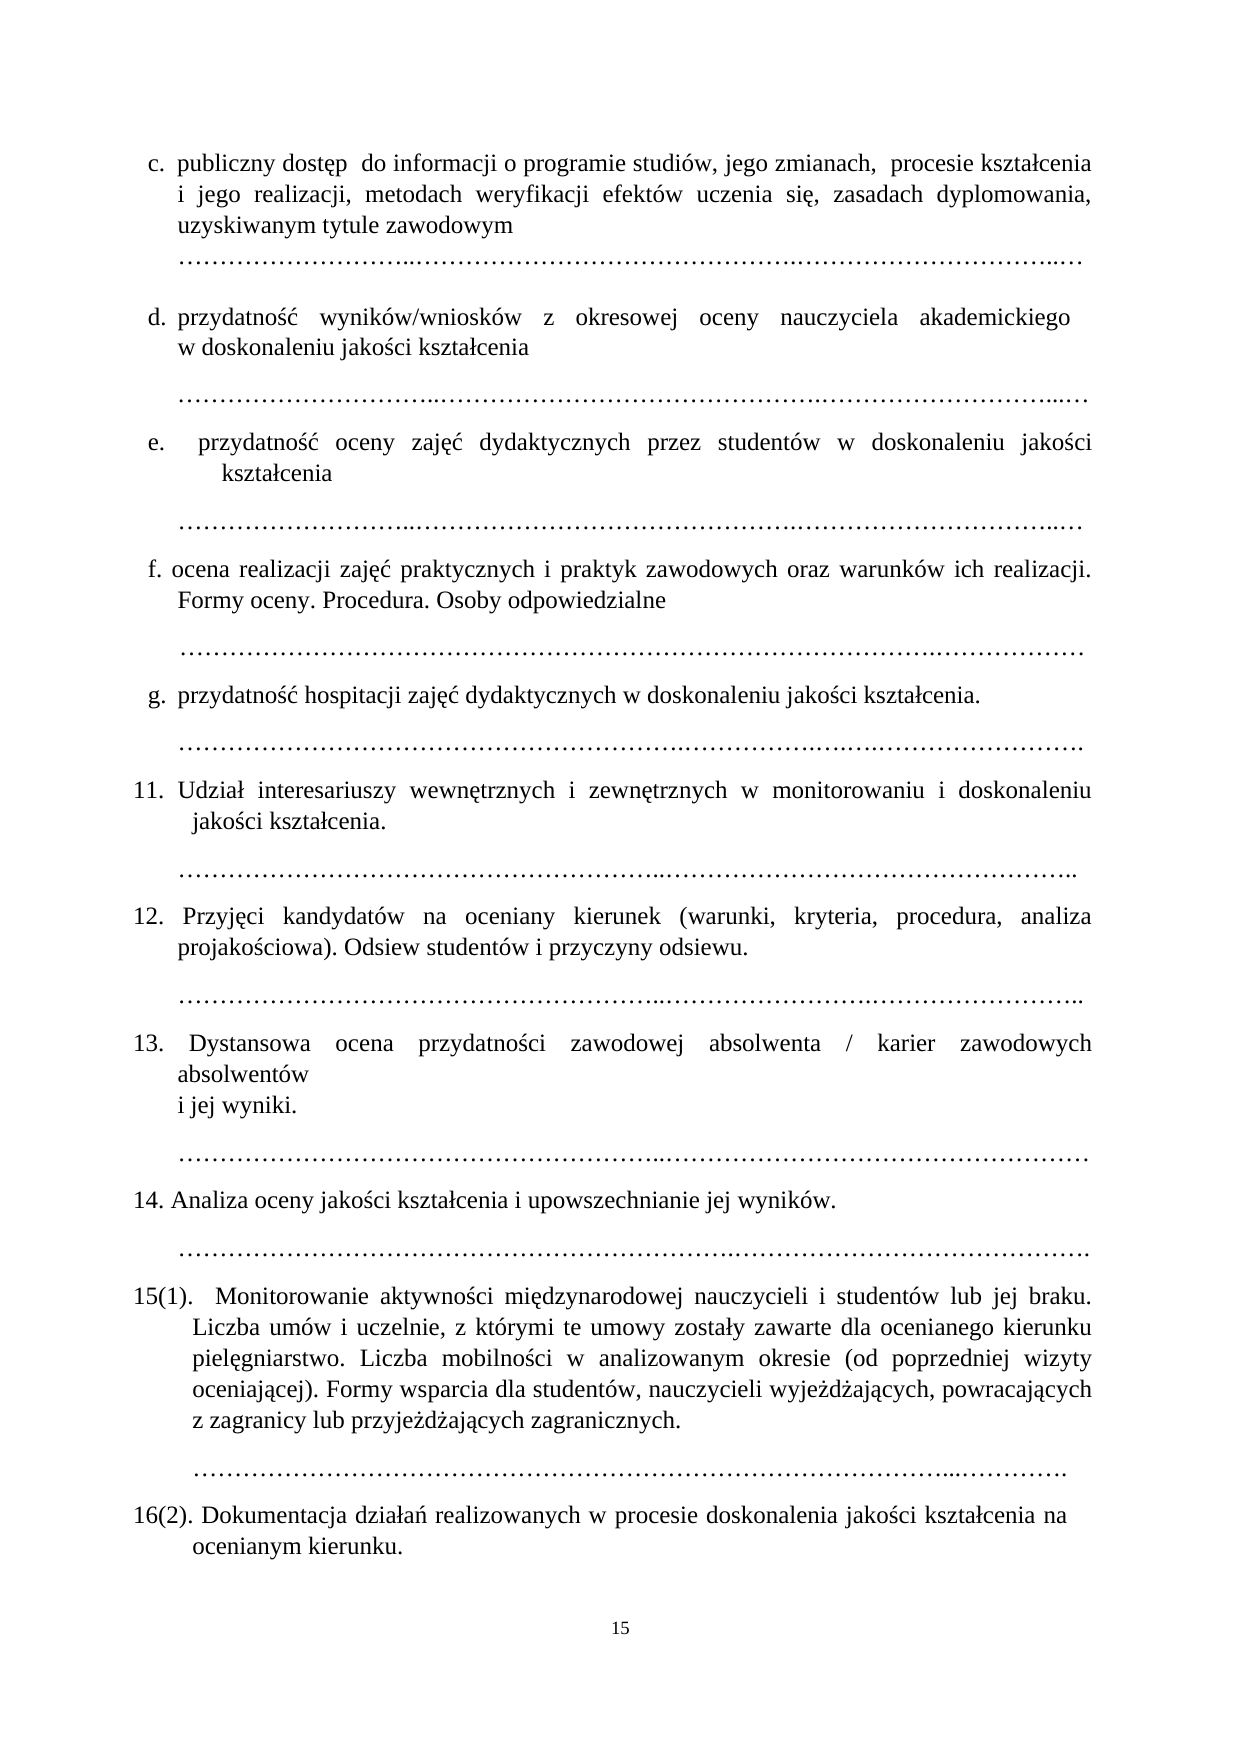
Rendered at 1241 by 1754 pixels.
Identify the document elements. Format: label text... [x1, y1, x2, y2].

text …………………………..……………………………………….………………………...… [148, 379, 1093, 408]
text …………………………………………………..………………………………………….. [148, 854, 1093, 882]
text 16(2). Dokumentacja działań realizowanych w procesie doskonalenia jakości kształcenia na ocenianym kierunku. [133, 1500, 1068, 1560]
text ………………………………………………………………………………...…………. [151, 1453, 1068, 1481]
text ………………………………………………………….……………………………………. [148, 1233, 1093, 1262]
text ……………………………………………………………………………….……………… [148, 632, 1093, 661]
text 11. Udział interesariuszy wewnętrznych i zewnętrznych w monitorowaniu i doskonaleniu jakości kształcenia. [133, 775, 1093, 835]
list przydatność hospitacji zajęć dydaktycznych w doskonaleniu jakości kształcenia. [148, 680, 1093, 709]
list publiczny dostęp do informacji o programie studiów, jego zmianach, procesie kształcenia i jego realizacji, metodach weryfikacji efektów uczenia się, zasadach dyplomowania, uzyskiwanym tytule zawodowym [148, 148, 1093, 238]
text 12. Przyjęci kandydatów na oceniany kierunek (warunki, kryteria, procedura, analiza projakościowa). Odsiew studentów i przyczyny odsiewu. [133, 901, 1093, 961]
text 14. Analiza oceny jakości kształcenia i upowszechnianie jej wyników. [133, 1185, 1093, 1214]
list przydatność wyników/wniosków z okresowej oceny nauczyciela akademickiego w doskonaleniu jakości kształcenia [148, 302, 1093, 361]
list ………………………..……………………………………….…………………………..… [177, 506, 1093, 535]
text …………………………………………………….…………….….….……………………. [148, 727, 1093, 756]
text f. ocena realizacji zajęć praktycznych i praktyk zawodowych oraz warunków ich realizacji. Formy oceny. Procedura. Osoby odpowiedzialne [148, 554, 1093, 613]
text 13. Dystansowa ocena przydatności zawodowej absolwenta / karier zawodowych absolwentów i jej wyniki. [133, 1028, 1093, 1119]
text …………………………………………………..…………………….…………………….. [148, 980, 1093, 1009]
text 15(1). Monitorowanie aktywności międzynarodowej nauczycieli i studentów lub jej braku. Liczba umów i uczelnie, z którymi te umowy zostały zawarte dla ocenianego kierunku pielęgniarstwo. Liczba mobilności w analizowanym okresie (od poprzedniej wizyty oceniającej). Formy wsparcia dla studentów, nauczycieli wyjeżdżających, powracających z zagranicy lub przyjeżdżających zagranicznych. [133, 1281, 1093, 1434]
list ………………………..……………………………………….…………………………..… [177, 241, 1093, 269]
text e. przydatność oceny zajęć dydaktycznych przez studentów w doskonaleniu jakości kształcenia [148, 427, 1093, 487]
text …………………………………………………..…………………………………………… [148, 1138, 1093, 1166]
